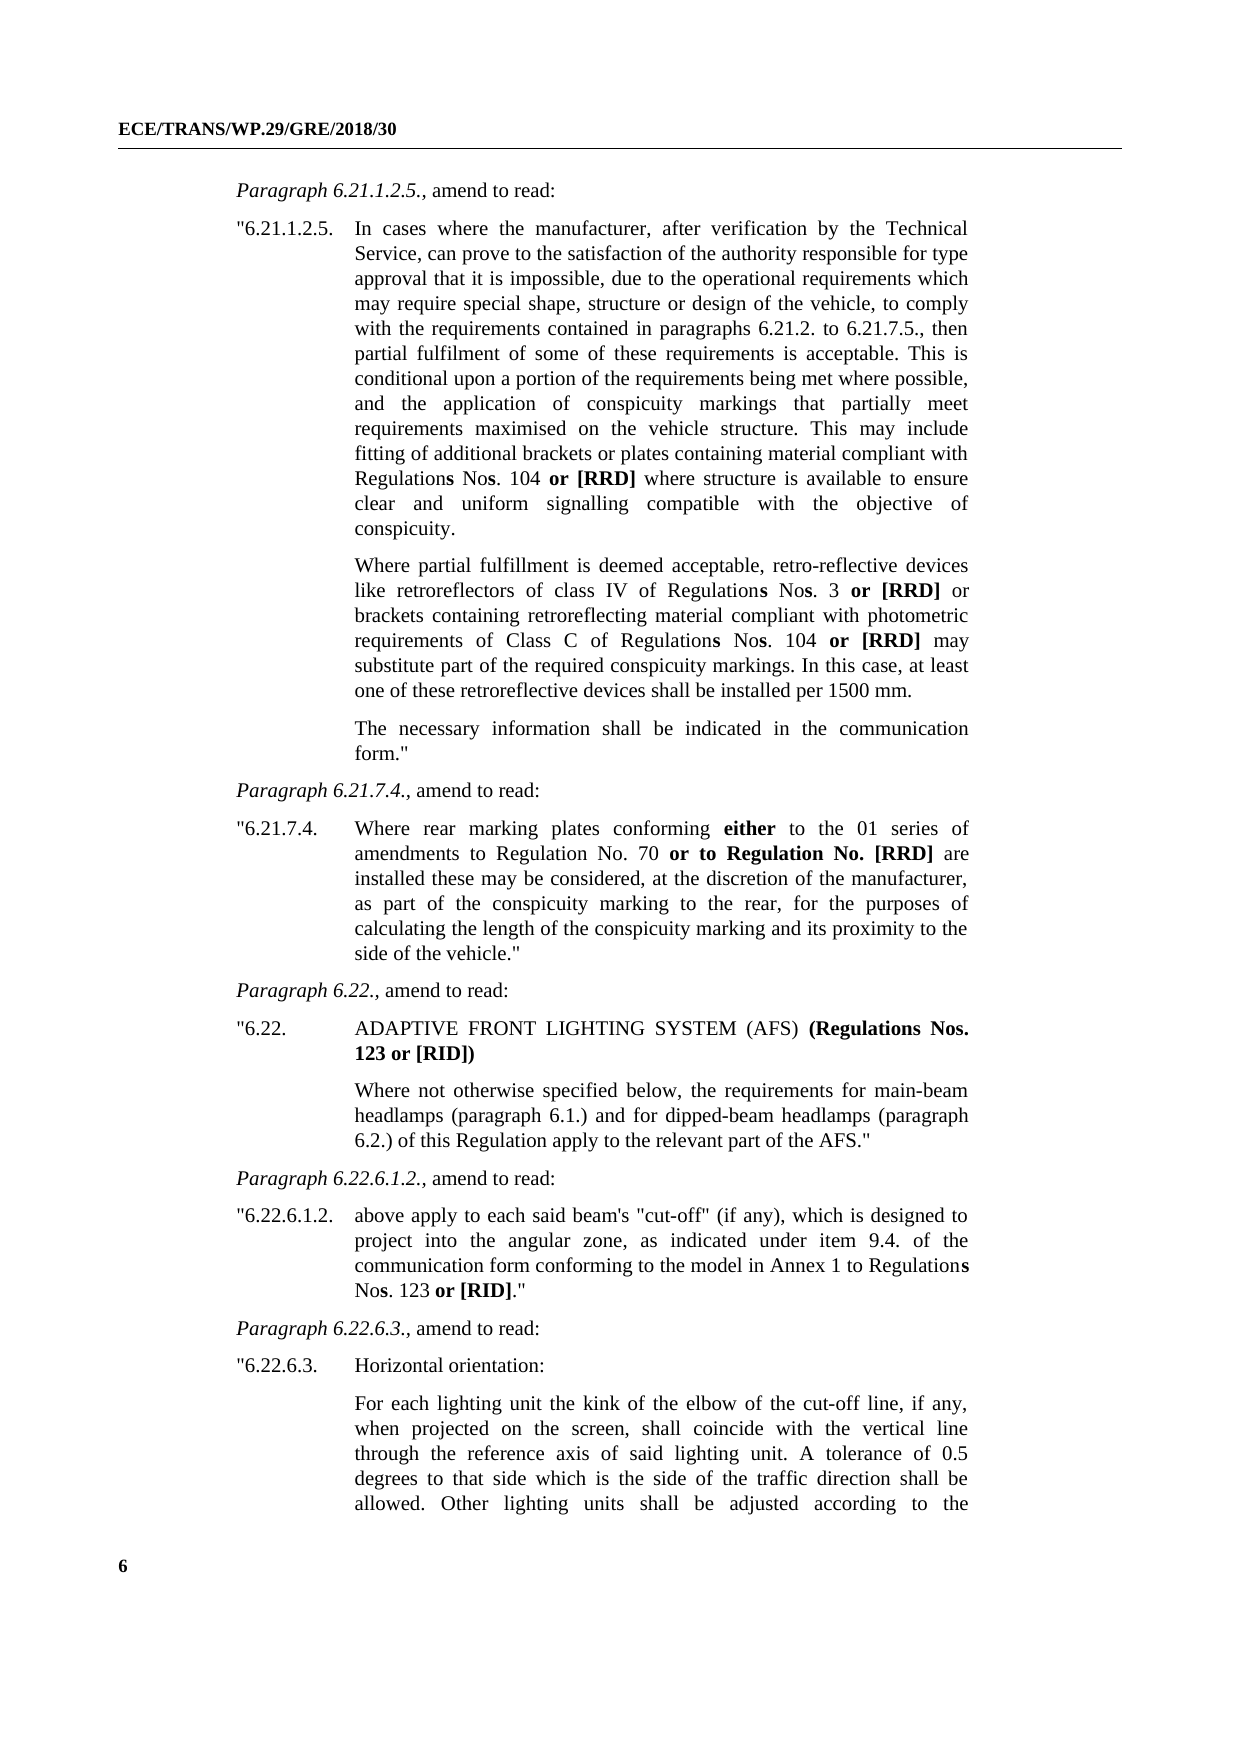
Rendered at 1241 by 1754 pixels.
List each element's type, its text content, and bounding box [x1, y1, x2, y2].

text Paragraph 6.21.1.2.5., amend to read: [236, 177, 969, 202]
text "6.22.6.3. Horizontal orientation: [236, 1352, 969, 1377]
text Where partial fulfillment is deemed acceptable, retro-reflective devices like retroreflectors of class IV of Regulations Nos. 3 or [RRD] or brackets containing retroreflecting material compliant with photometric requirements of Class C of Regulations Nos. 104 or [RRD] may substitute part of the required conspicuity markings. In this case, at least one of these retroreflective devices shall be installed per 1500 mm. [354, 552, 969, 702]
text Where not otherwise specified below, the requirements for main-beam headlamps (paragraph 6.1.) and for dipped-beam headlamps (paragraph 6.2.) of this Regulation apply to the relevant part of the AFS." [354, 1077, 969, 1152]
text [354, 1390, 969, 1515]
text Paragraph 6.21.7.4., amend to read: [236, 777, 969, 802]
text Paragraph 6.22.6.1.2., amend to read: [236, 1165, 969, 1190]
text "6.21.1.2.5. In cases where the manufacturer, after verification by the Technical Service, can prove to the satisfaction of the authority responsible for type approval that it is impossible, due to the operational requirements which may require special shape, structure or design of the vehicle, to comply with the requirements contained in paragraphs 6.21.2. to 6.21.7.5., then partial fulfilment of some of these requirements is acceptable. This is conditional upon a portion of the requirements being met where possible, and the application of conspicuity markings that partially meet requirements maximised on the vehicle structure. This may include fitting of additional brackets or plates containing material compliant with Regulations Nos. 104 or [RRD] where structure is available to ensure clear and uniform signalling compatible with the objective of conspicuity. [236, 215, 969, 540]
text Paragraph 6.22.6.3., amend to read: [236, 1315, 969, 1340]
text "6.22. ADAPTIVE FRONT LIGHTING SYSTEM (AFS) (Regulations Nos. 123 or [RID]) [236, 1015, 969, 1065]
text "6.21.7.4. Where rear marking plates conforming either to the 01 series of amendments to Regulation No. 70 or to Regulation No. [RRD] are installed these may be considered, at the discretion of the manufacturer, as part of the conspicuity marking to the rear, for the purposes of calculating the length of the conspicuity marking and its proximity to the side of the vehicle." [236, 815, 969, 965]
text The necessary information shall be indicated in the communication form." [354, 715, 969, 765]
text "6.22.6.1.2. above apply to each said beam's "cut-off" (if any), which is designed to project into the angular zone, as indicated under item 9.4. of the communication form conforming to the model in Annex 1 to Regulations Nos. 123 or [RID]." [236, 1202, 969, 1302]
text Paragraph 6.22., amend to read: [236, 977, 969, 1002]
